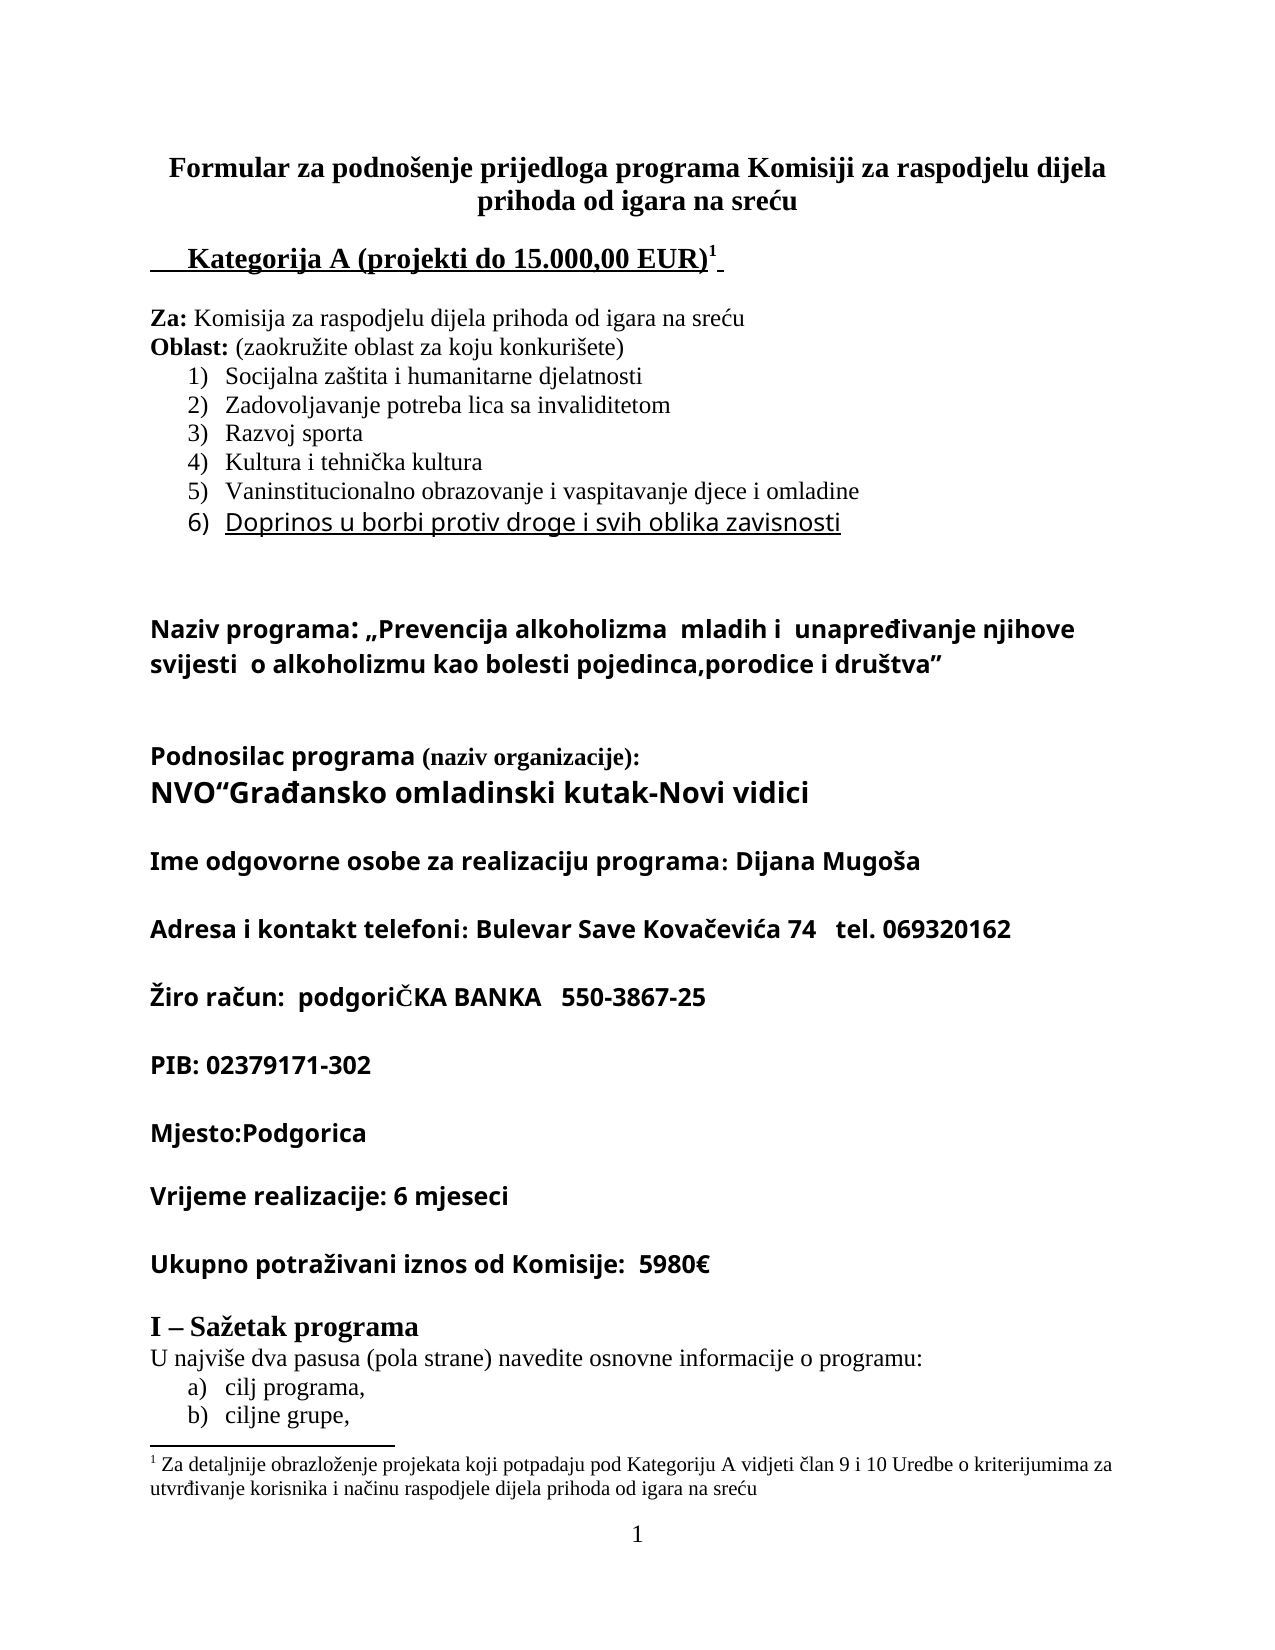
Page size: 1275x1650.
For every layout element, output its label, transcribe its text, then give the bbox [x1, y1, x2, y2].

text Mjesto:Podgorica [150, 1116, 1125, 1150]
list Doprinos u borbi protiv droge i svih oblika zavisnosti [187, 505, 1125, 539]
text Podnosilac programa (naziv organizacije): [150, 738, 1125, 772]
subtitle I – Sažetak programa [150, 1309, 1125, 1343]
text Oblast: (zaokružite oblast za koju konkurišete) [150, 332, 1125, 361]
text Formular za podnošenje prijedloga programa Komisiji za raspodjelu dijela prihoda od igara na sreću [150, 150, 1125, 217]
text Žiro račun: podgoriČKA BANKA 550-3867-25 [150, 979, 1125, 1013]
text PIB: 02379171-302 [150, 1047, 1125, 1082]
list Kategorija A (projekti do 15.000,00 EUR) [150, 241, 1125, 275]
list Razvoj sporta [187, 418, 1125, 447]
list Kultura i tehnička kultura [187, 447, 1125, 476]
text Ime odgovorne osobe za realizaciju programa: Dijana Mugoša [150, 843, 1125, 877]
text Za: Komisija za raspodjelu dijela prihoda od igara na sreću [150, 303, 1125, 332]
list Zadovoljavanje potreba lica sa invaliditetom [187, 390, 1125, 418]
text Vrijeme realizacije: 6 mjeseci [150, 1178, 1125, 1212]
text Ukupno potraživani iznos od Komisije: 5980€ [150, 1247, 1125, 1281]
text Naziv programa: „Prevencija alkoholizma mladih i unapređivanje njihove svijesti o alkoholizmu kao bolesti pojedinca,porodice i društva” [150, 607, 1125, 681]
list Vaninstitucionalno obrazovanje i vaspitavanje djece i omladine [187, 476, 1125, 505]
text Adresa i kontakt telefoni: Bulevar Save Kovačevića 74 tel. 069320162 [150, 911, 1125, 945]
list Socijalna zaštita i humanitarne djelatnosti [187, 361, 1125, 390]
list ciljne grupe, [187, 1400, 1125, 1429]
text U najviše dva pasusa (pola strane) navedite osnovne informacije o programu: [150, 1343, 1125, 1372]
text NVO“Građansko omladinski kutak-Novi vidici [150, 772, 1125, 812]
list cilj programa, [187, 1372, 1125, 1400]
